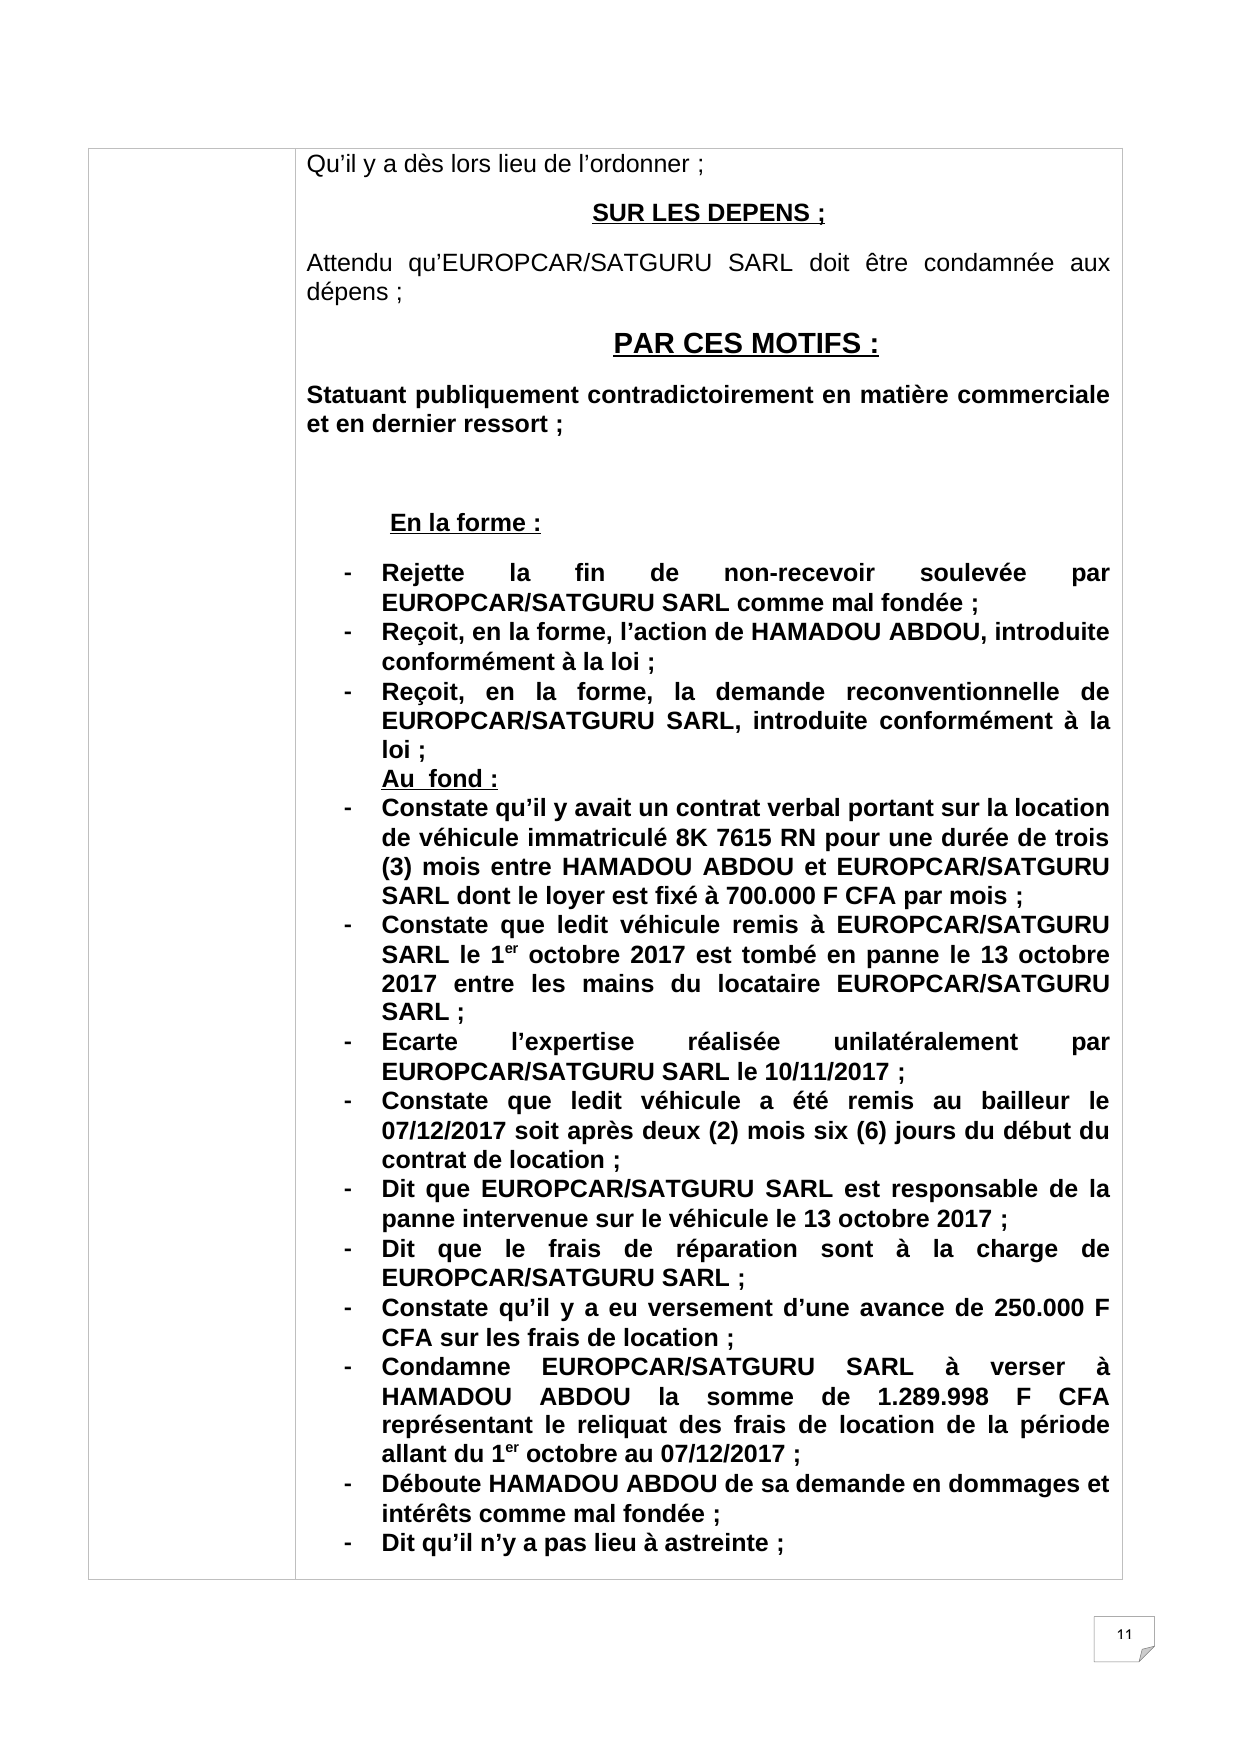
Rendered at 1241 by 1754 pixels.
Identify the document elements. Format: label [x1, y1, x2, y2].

table_header [296, 149, 1122, 1579]
table_header [89, 149, 295, 1579]
